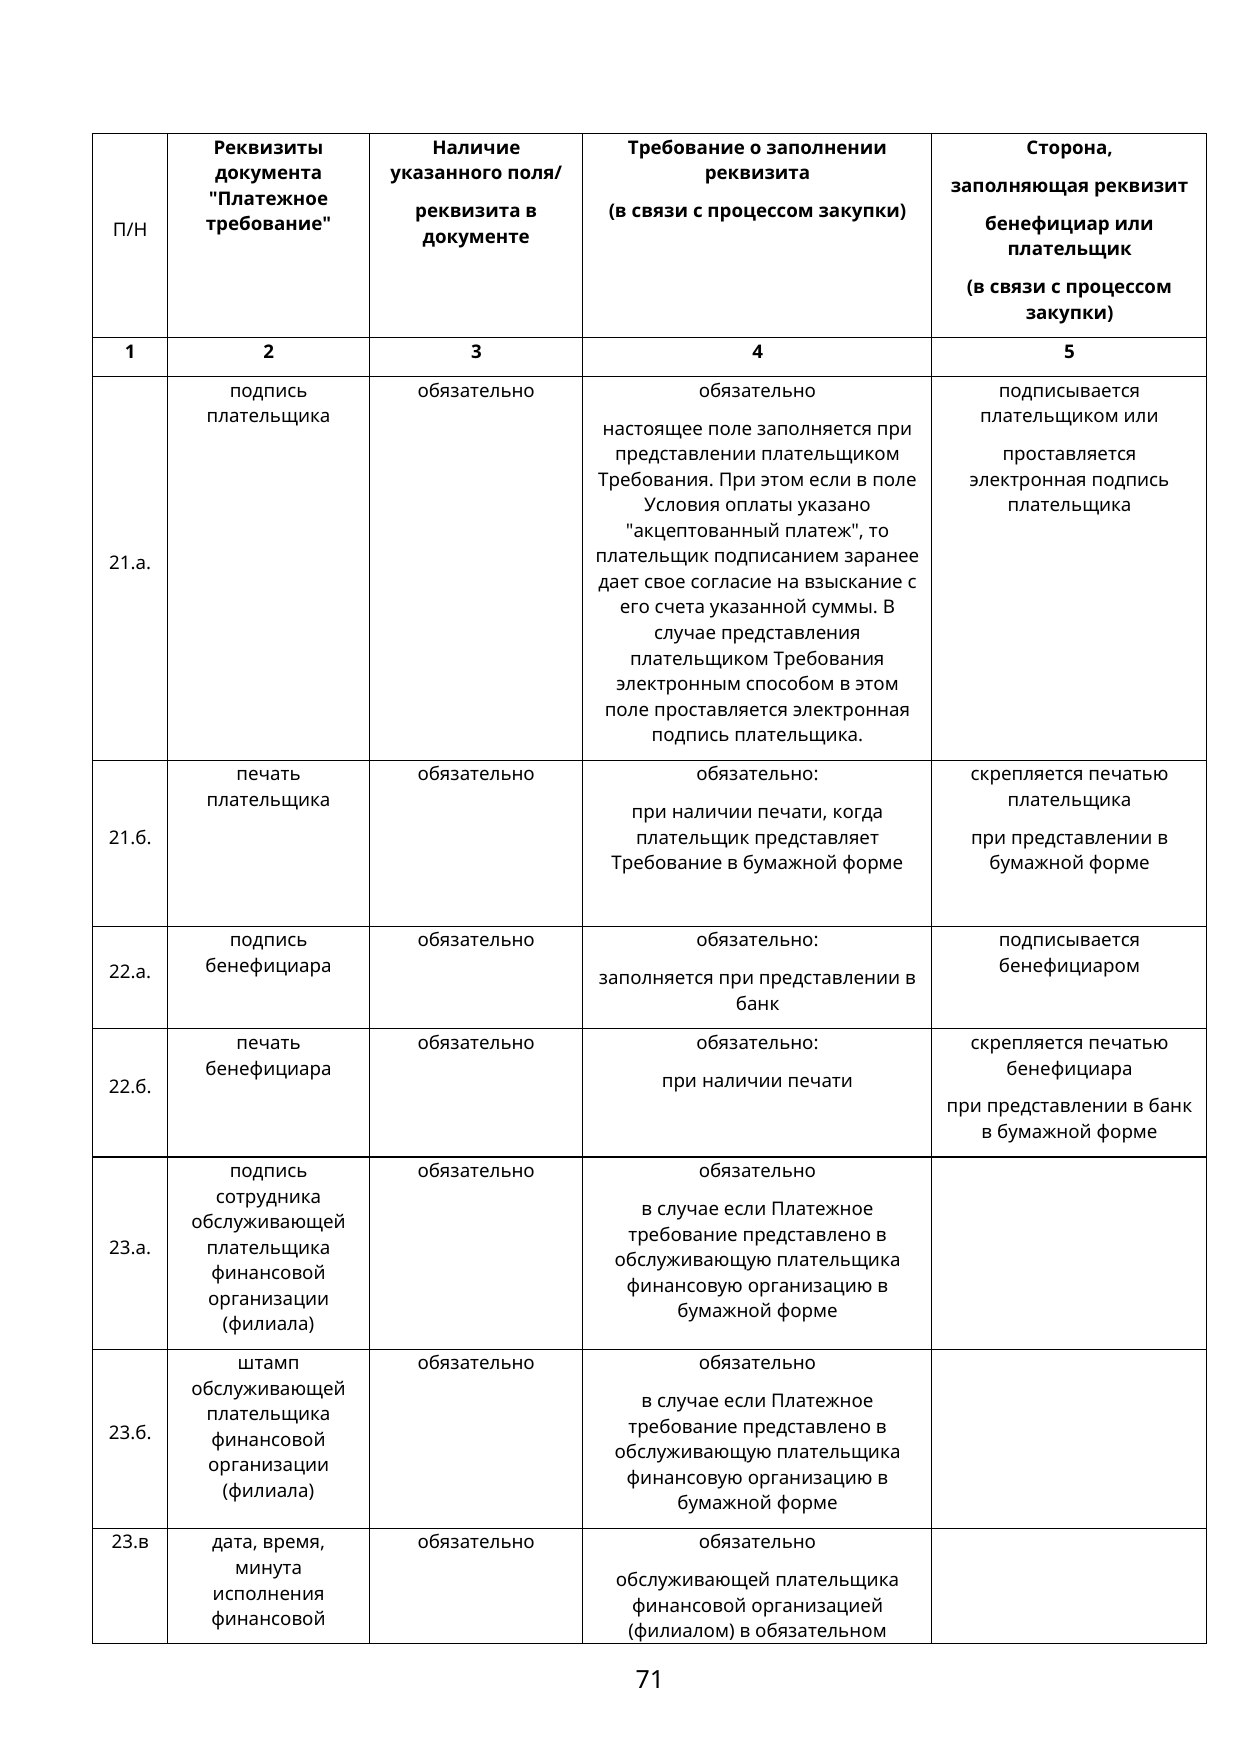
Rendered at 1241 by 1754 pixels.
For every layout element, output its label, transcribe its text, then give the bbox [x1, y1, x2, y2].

table_cell обязательно [370, 761, 582, 926]
table_cell 1 [93, 338, 167, 376]
table_header П/Н [93, 134, 167, 337]
table_cell 2 [168, 338, 369, 376]
table_cell печать плательщика [168, 761, 369, 926]
table_cell обязательно [370, 927, 582, 1028]
table_cell обязательно [370, 1350, 582, 1528]
table_cell 23.б. [93, 1350, 167, 1528]
table_header Наличие указанного поля/ реквизита в документе [370, 134, 582, 337]
table_cell обязательно: при наличии печати [583, 1029, 931, 1156]
table_cell обязательно [370, 1029, 582, 1156]
table_cell 21.б. [93, 761, 167, 926]
table_cell обязательно обслуживающей плательщика финансовой организацией (филиалом) в обязательном порядке указывается дата, время, минута исполнения Требования [583, 1529, 931, 1643]
table_cell штамп обслуживающей плательщика финансовой организации (филиала) [168, 1350, 369, 1528]
table_cell [932, 1350, 1206, 1528]
table_cell [932, 1529, 1206, 1643]
table_cell 3 [370, 338, 582, 376]
table_header Сторона, заполняющая реквизит бенефициар или плательщик (в связи с процессом закупки) [932, 134, 1206, 337]
table_cell [932, 1158, 1206, 1348]
table_cell 4 [583, 338, 931, 376]
table_cell подписывается бенефициаром [932, 927, 1206, 1028]
table_cell обязательно [370, 377, 582, 759]
table_cell подписывается плательщиком или проставляется электронная подпись плательщика [932, 377, 1206, 759]
table_cell 22.а. [93, 927, 167, 1028]
table_cell скрепляется печатью бенефициара при представлении в банк в бумажной форме [932, 1029, 1206, 1156]
table_header Требование о заполнении реквизита (в связи с процессом закупки) [583, 134, 931, 337]
table_cell скрепляется печатью плательщика при представлении в бумажной форме [932, 761, 1206, 926]
table_cell дата, время, минута исполнения финансовой организацией (филиалом), обслуживающей плательщика [168, 1529, 369, 1643]
table_cell обязательно [370, 1529, 582, 1643]
table_cell обязательно [370, 1158, 582, 1348]
table_cell обязательно: заполняется при представлении в банк [583, 927, 931, 1028]
table_header Реквизиты документа "Платежное требование" [168, 134, 369, 337]
table_cell печать бенефициара [168, 1029, 369, 1156]
table_cell 5 [932, 338, 1206, 376]
table_cell подпись плательщика [168, 377, 369, 759]
table_cell обязательно: при наличии печати, когда плательщик представляет Требование в бумажной форме [583, 761, 931, 926]
table_cell обязательно настоящее поле заполняется при представлении плательщиком Требования. При этом если в поле Условия оплаты указано "акцептованный платеж", то плательщик подписанием заранее дает свое согласие на взыскание с его счета указанной суммы. В случае представления плательщиком Требования электронным способом в этом поле проставляется электронная подпись плательщика. [583, 377, 931, 759]
table_cell подпись сотрудника обслуживающей плательщика финансовой организации (филиала) [168, 1158, 369, 1348]
table_cell 21.а. [93, 377, 167, 759]
table_cell обязательно в случае если Платежное требование представлено в обслуживающую плательщика финансовую организацию в бумажной форме [583, 1158, 931, 1348]
table_cell обязательно в случае если Платежное требование представлено в обслуживающую плательщика финансовую организацию в бумажной форме [583, 1350, 931, 1528]
table_cell 22.б. [93, 1029, 167, 1156]
table_cell подпись бенефициара [168, 927, 369, 1028]
table_cell 23.а. [93, 1158, 167, 1348]
table_cell 23.в [93, 1529, 167, 1643]
